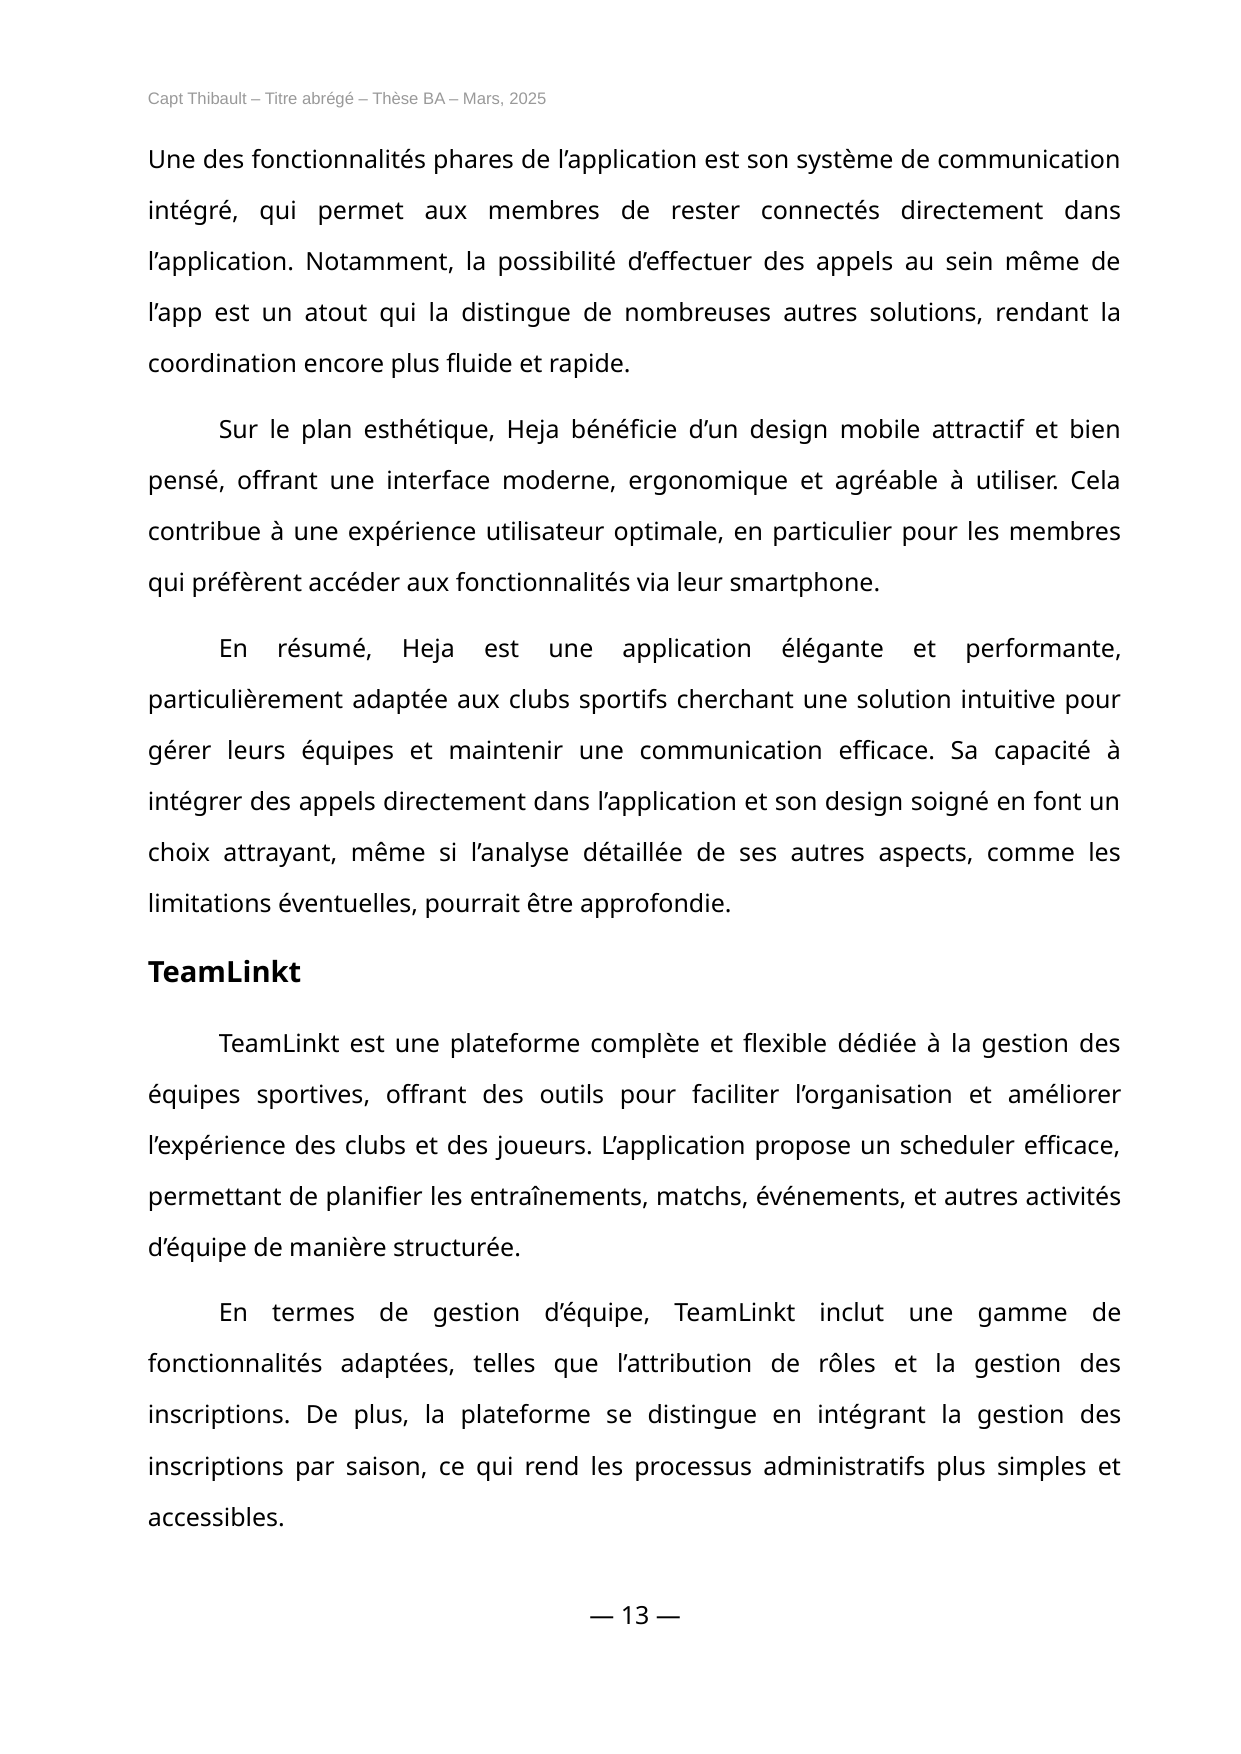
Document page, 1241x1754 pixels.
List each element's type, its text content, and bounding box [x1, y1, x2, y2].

text TeamLinkt est une plateforme complète et flexible dédiée à la gestion des équipes sportives, offrant des outils pour faciliter l’organisation et améliorer l’expérience des clubs et des joueurs. L’application propose un scheduler efficace, permettant de planifier les entraînements, matchs, événements, et autres activités d’équipe de manière structurée. [148, 1025, 1122, 1263]
text Sur le plan esthétique, Heja bénéficie d’un design mobile attractif et bien pensé, offrant une interface moderne, ergonomique et agréable à utiliser. Cela contribue à une expérience utilisateur optimale, en particulier pour les membres qui préfèrent accéder aux fonctionnalités via leur smartphone. [148, 412, 1122, 599]
text En termes de gestion d’équipe, TeamLinkt inclut une gamme de fonctionnalités adaptées, telles que l’attribution de rôles et la gestion des inscriptions. De plus, la plateforme se distingue en intégrant la gestion des inscriptions par saison, ce qui rend les processus administratifs plus simples et accessibles. [148, 1295, 1122, 1533]
text En résumé, Heja est une application élégante et performante, particulièrement adaptée aux clubs sportifs cherchant une solution intuitive pour gérer leurs équipes et maintenir une communication efficace. Sa capacité à intégrer des appels directement dans l’application et son design soigné en font un choix attrayant, même si l’analyse détaillée de ses autres aspects, comme les limitations éventuelles, pourrait être approfondie. [148, 630, 1122, 919]
text TeamLinkt [148, 951, 1122, 991]
